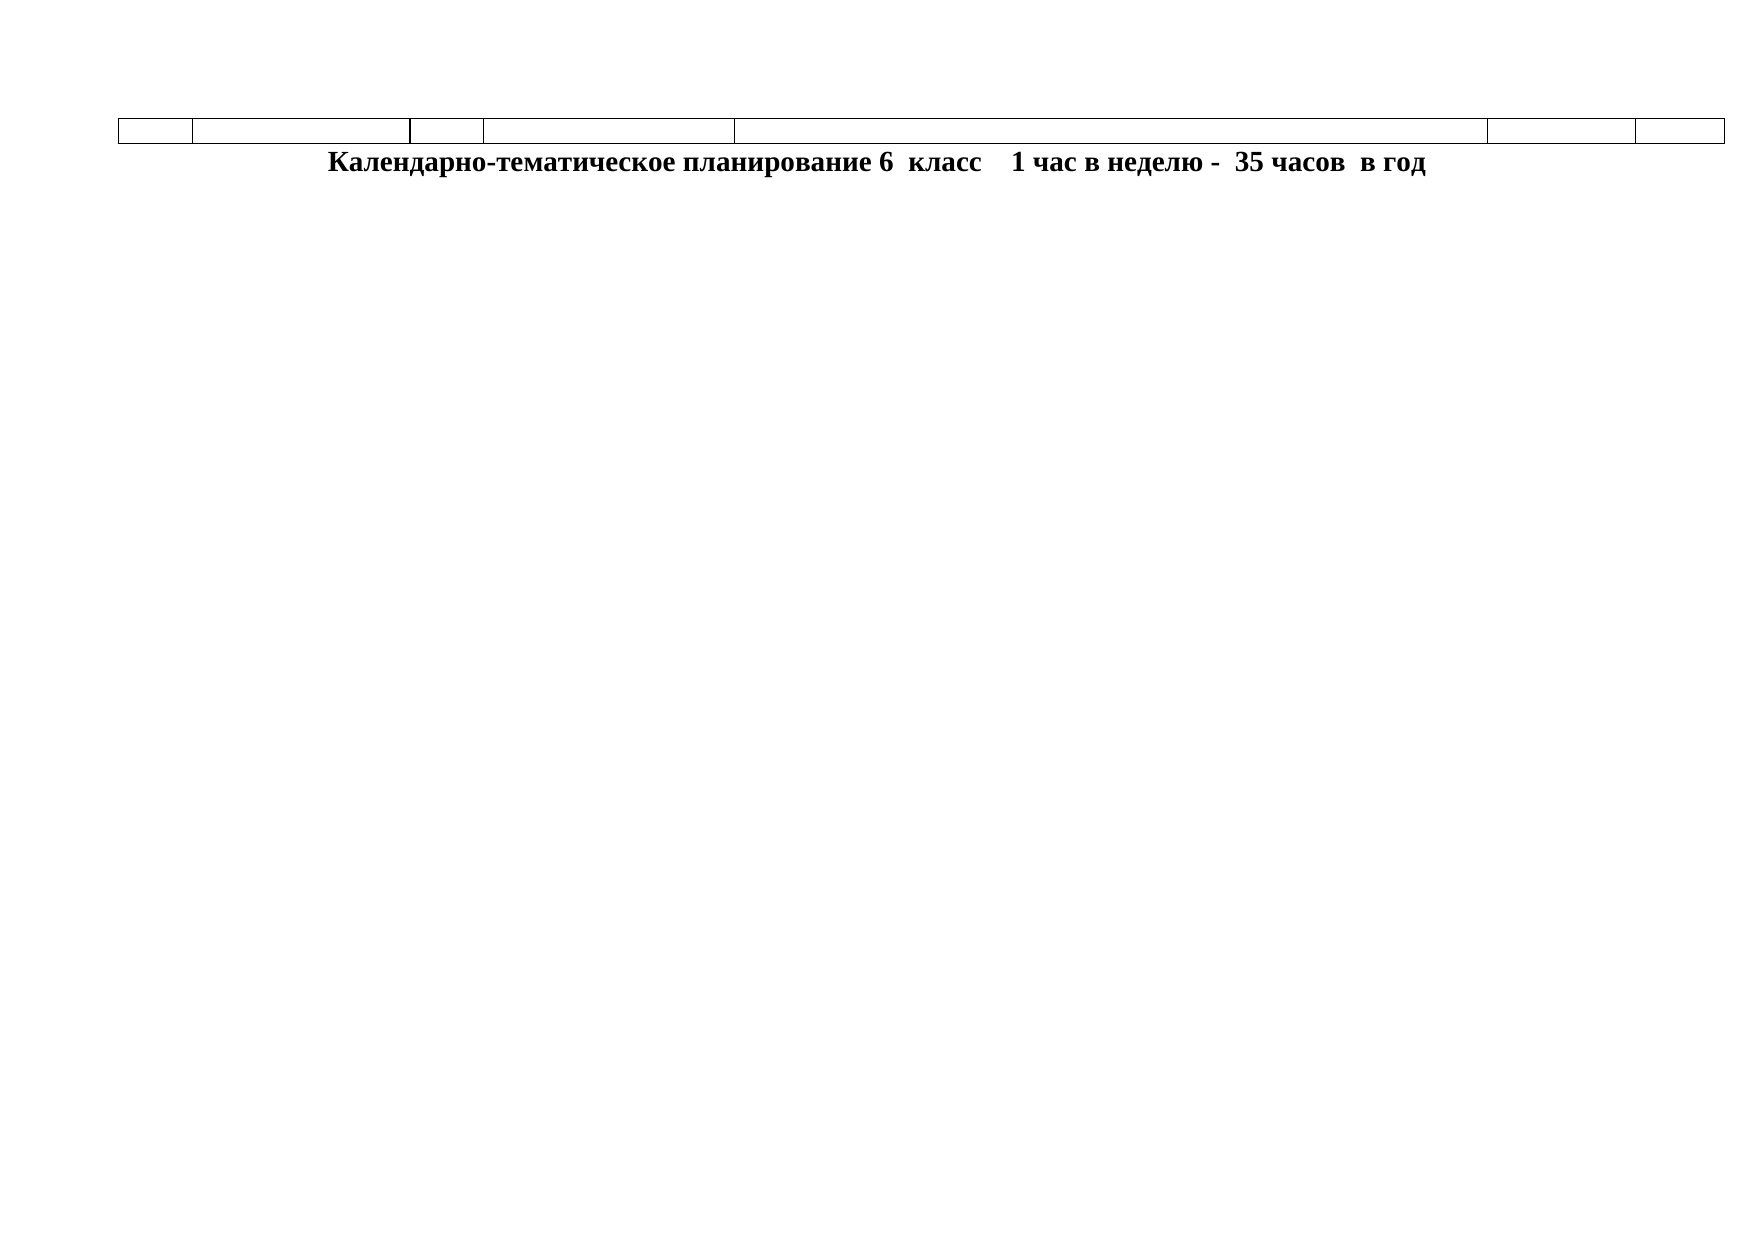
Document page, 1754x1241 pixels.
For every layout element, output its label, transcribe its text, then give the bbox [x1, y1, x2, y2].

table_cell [735, 119, 1487, 143]
table_cell [193, 119, 409, 143]
table_cell [484, 119, 734, 143]
text Календарно-тематическое планирование 6 класс 1 час в неделю - 35 часов в год [118, 144, 1636, 178]
table_cell [1636, 119, 1724, 143]
table_cell [119, 119, 192, 143]
table_cell [1488, 119, 1635, 143]
table_cell [411, 119, 483, 143]
